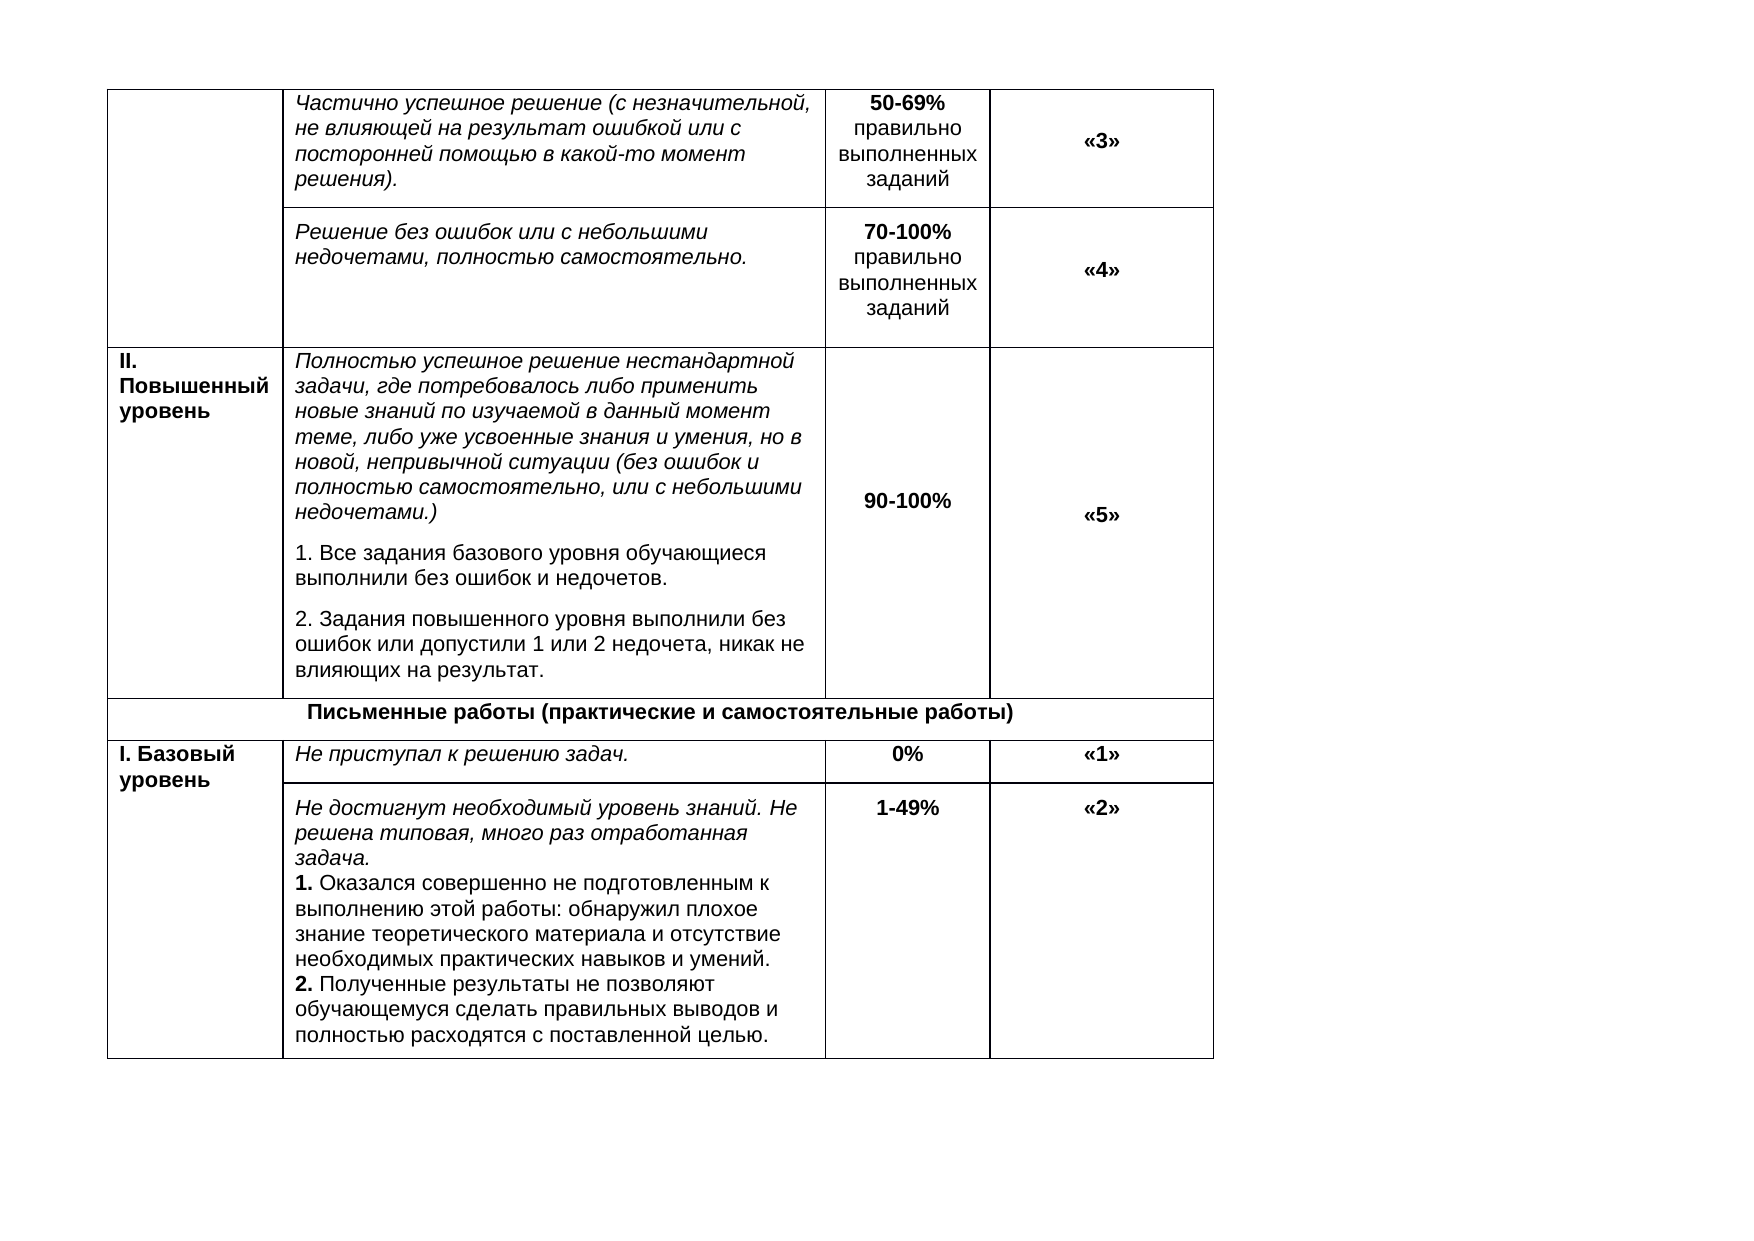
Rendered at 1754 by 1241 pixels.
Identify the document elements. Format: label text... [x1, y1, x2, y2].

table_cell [284, 784, 825, 1058]
table_cell Полностью успешное решение нестандартной задачи, где потребовалось либо применить новые знаний по изучаемой в данный момент теме, либо уже усвоенные знания и умения, но в новой, непривычной ситуации (без ошибок и полностью самостоятельно, или с небольшими недочетами.) 1. Все задания базового уровня обучающиеся выполнили без ошибок и недочетов. 2. Задания повышенного уровня выполнили без ошибок или допустили 1 или 2 недочета, никак не влияющих на результат. [284, 348, 825, 697]
table_cell Частично успешное решение (с незначительной, не влияющей на результат ошибкой или с посторонней помощью в какой-то момент решения). [284, 90, 825, 207]
table_cell [108, 90, 282, 346]
table_cell 90-100% [826, 348, 989, 697]
table_cell «4» [991, 208, 1213, 346]
table_cell «1» [991, 741, 1213, 782]
table_cell Решение без ошибок или с небольшими недочетами, полностью самостоятельно. [284, 208, 825, 346]
table_cell «5» [991, 348, 1213, 697]
table_cell 1-49% [826, 784, 989, 1058]
table_cell 0% [826, 741, 989, 782]
table_cell 50-69% правильно выполненных заданий [826, 90, 989, 207]
table_cell I. Базовый уровень [108, 741, 282, 1058]
table_cell «2» [991, 784, 1213, 1058]
table_cell Не приступал к решению задач. [284, 741, 825, 782]
table_cell 70-100% правильно выполненных заданий [826, 208, 989, 346]
table_cell II. Повышенный уровень [108, 348, 282, 697]
table_cell «3» [991, 90, 1213, 207]
table_cell Письменные работы (практические и самостоятельные работы) [108, 699, 1213, 740]
